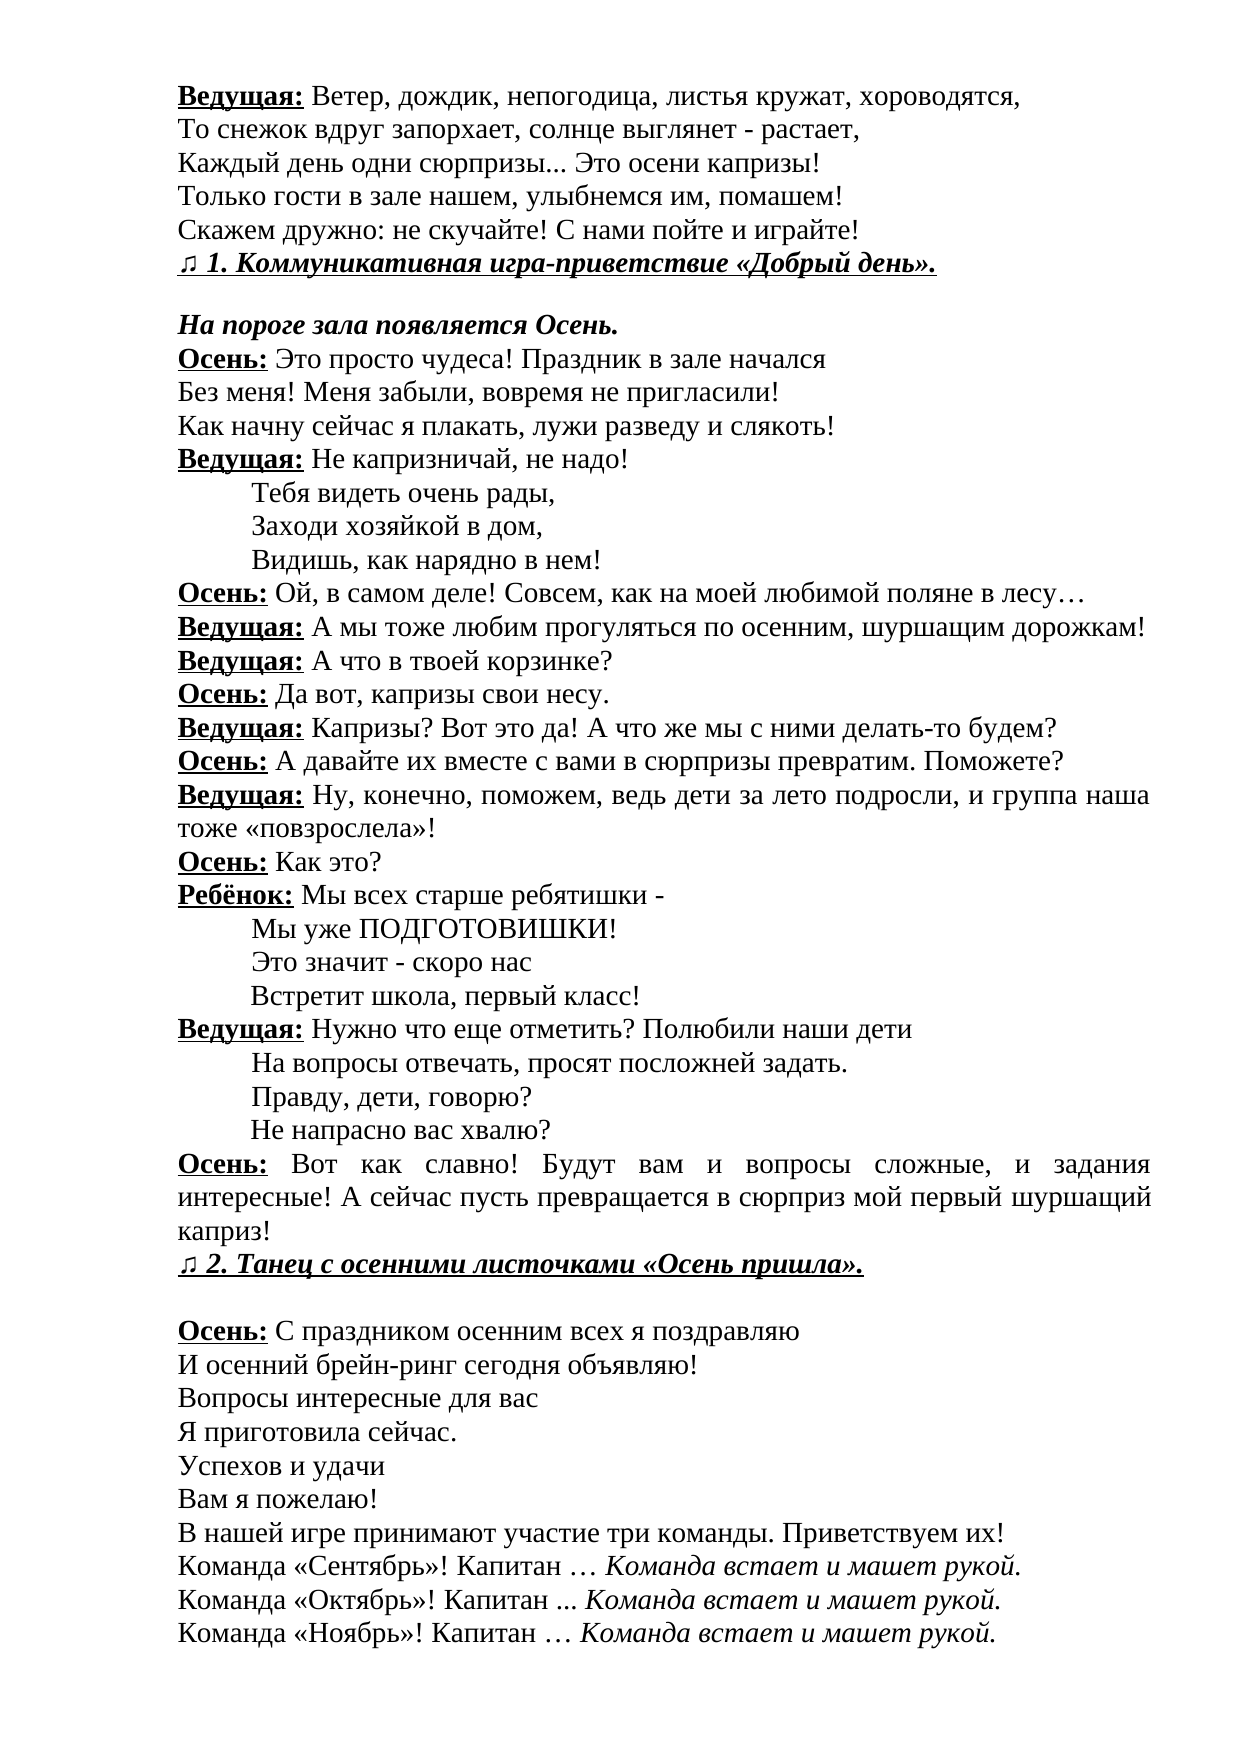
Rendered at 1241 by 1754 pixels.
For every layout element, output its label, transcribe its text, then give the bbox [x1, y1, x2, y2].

text Ведущая: Капризы? Вот это да! А что же мы с ними делать-то будем? [177, 710, 1152, 743]
text Ведущая: Ветер, дождик, непогодица, листья кружат, хороводятся, [177, 78, 1152, 111]
text Мы уже ПОДГОТОВИШКИ! [177, 911, 1152, 944]
text В нашей игре принимают участие три команды. Приветствуем их! [177, 1515, 1152, 1548]
text На пороге зала появляется Осень. [177, 307, 1152, 341]
text Осень: Да вот, капризы свои несу. [177, 676, 1152, 710]
text Ведущая: Не капризничай, не надо! [177, 441, 1152, 475]
text ♫ 2. Танец с осенними листочками «Осень пришла». [177, 1246, 1152, 1280]
text Только гости в зале нашем, улыбнемся им, помашем! [177, 178, 1152, 212]
text Осень: С праздником осенним всех я поздравляю [177, 1313, 1152, 1347]
text Ведущая: Нужно что еще отметить? Полюбили наши дети [177, 1012, 1152, 1045]
text Осень: Ой, в самом деле! Совсем, как на моей любимой поляне в лесу… [177, 576, 1152, 609]
text И осенний брейн-ринг сегодня объявляю! [177, 1347, 1152, 1381]
text Ведущая: А что в твоей корзинке? [177, 643, 1152, 676]
text Тебя видеть очень рады, [177, 475, 1152, 508]
text Встретит школа, первый класс! [177, 978, 1152, 1012]
text Без меня! Меня забыли, вовремя не пригласили! [177, 374, 1152, 408]
text Осень: Как это? [177, 844, 1152, 877]
text Вам я пожелаю! [177, 1481, 1152, 1515]
text Не напрасно вас хвалю? [177, 1112, 1152, 1146]
text Это значит - скоро нас [177, 944, 1152, 978]
text ♫ 1. Коммуникативная игра-приветствие «Добрый день». [177, 246, 1152, 279]
text Осень: Вот как славно! Будут вам и вопросы сложные, и задания интересные! А сейчас пусть превращается в сюрприз мой первый шуршащий каприз! [177, 1146, 1152, 1246]
text Ребёнок: Мы всех старше ребятишки - [177, 877, 1152, 911]
text Ведущая: Ну, конечно, поможем, ведь дети за лето подросли, и группа наша тоже «повзрослела»! [177, 777, 1152, 844]
text Успехов и удачи [177, 1448, 1152, 1481]
text Правду, дети, говорю? [177, 1079, 1152, 1112]
text Я приготовила сейчас. [177, 1414, 1152, 1448]
text Осень: А давайте их вместе с вами в сюрпризы превратим. Поможете? [177, 743, 1152, 777]
text Команда «Ноябрь»! Капитан … Команда встает и машет рукой. [177, 1615, 1152, 1649]
text То снежок вдруг запорхает, солнце выглянет - растает, [177, 111, 1152, 145]
text Ведущая: А мы тоже любим прогуляться по осенним, шуршащим дорожкам! [177, 609, 1152, 643]
text Скажем дружно: не скучайте! С нами пойте и играйте! [177, 212, 1152, 246]
text Видишь, как нарядно в нем! [177, 542, 1152, 576]
text Команда «Сентябрь»! Капитан … Команда встает и машет рукой. [177, 1548, 1152, 1582]
text Каждый день одни сюрпризы... Это осени капризы! [177, 145, 1152, 178]
text Вопросы интересные для вас [177, 1381, 1152, 1414]
text Команда «Октябрь»! Капитан ... Команда встает и машет рукой. [177, 1582, 1152, 1615]
text Осень: Это просто чудеса! Праздник в зале начался [177, 341, 1152, 374]
text На вопросы отвечать, просят посложней задать. [177, 1045, 1152, 1079]
text Заходи хозяйкой в дом, [177, 508, 1152, 542]
text Как начну сейчас я плакать, лужи разведу и слякоть! [177, 408, 1152, 441]
